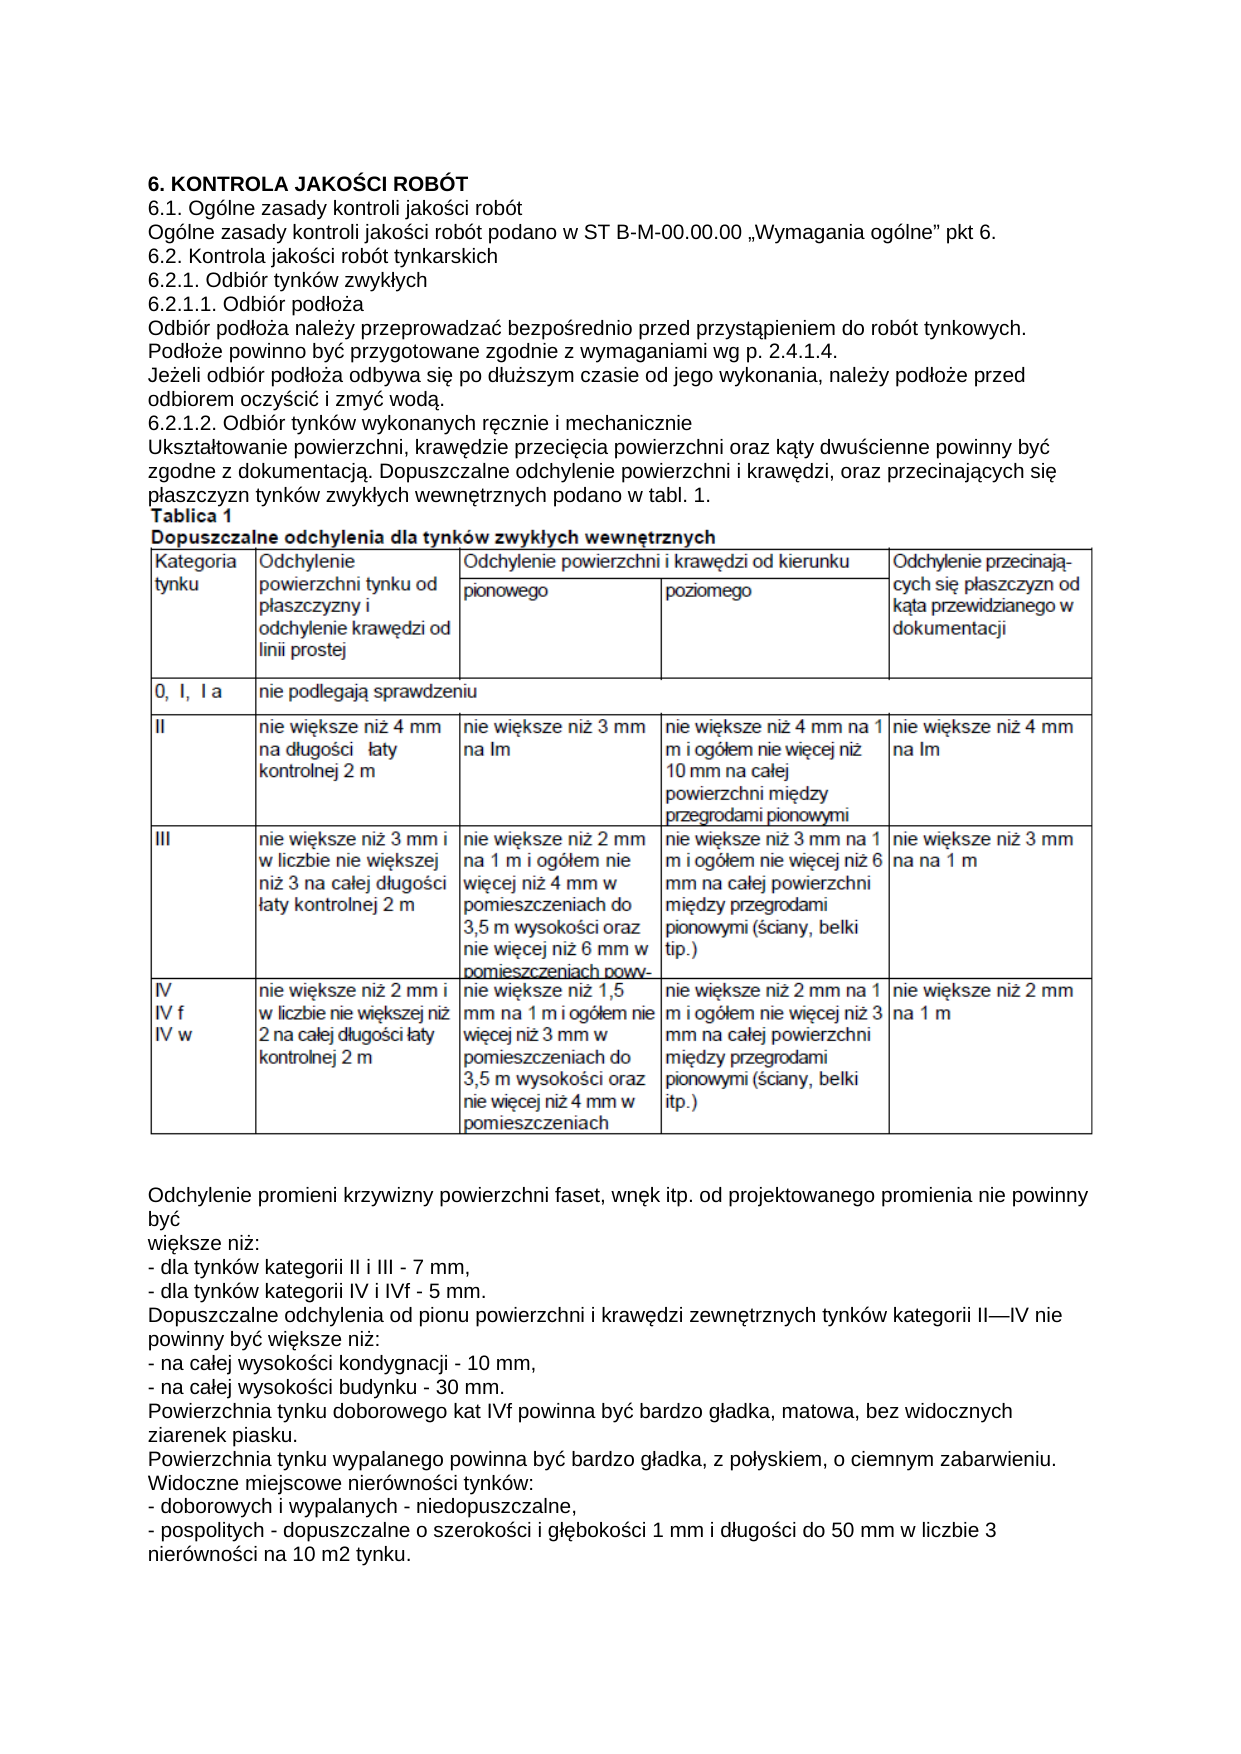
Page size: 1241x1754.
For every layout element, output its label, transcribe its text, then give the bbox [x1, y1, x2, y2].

text 6. KONTROLA JAKOŚCI ROBÓT [148, 172, 1093, 196]
text większe niż: [148, 1231, 1093, 1255]
text 6.2.1.1. Odbiór podłoża [148, 291, 1093, 315]
text - na całej wysokości kondygnacji - 10 mm, [148, 1351, 1093, 1374]
text 6.2.1. Odbiór tynków zwykłych [148, 267, 1093, 291]
text Powierzchnia tynku doborowego kat IVf powinna być bardzo gładka, matowa, bez widocznych ziarenek piasku. [148, 1398, 1093, 1446]
text Ogólne zasady kontroli jakości robót podano w ST B-M-00.00.00 „Wymagania ogólne” pkt 6. [148, 219, 1093, 243]
text 6.1. Ogólne zasady kontroli jakości robót [148, 196, 1093, 219]
text - pospolitych - dopuszczalne o szerokości i głębokości 1 mm i długości do 50 mm w liczbie 3 nierówności na 10 m2 tynku. [148, 1518, 1093, 1566]
text - dla tynków kategorii II i III - 7 mm, [148, 1255, 1093, 1279]
text powinny być większe niż: [148, 1327, 1093, 1351]
text Odchylenie promieni krzywizny powierzchni faset, wnęk itp. od projektowanego promienia nie powinny być [148, 1183, 1093, 1231]
text Dopuszczalne odchylenia od pionu powierzchni i krawędzi zewnętrznych tynków kategorii II—IV nie [148, 1303, 1093, 1327]
text - na całej wysokości budynku - 30 mm. [148, 1374, 1093, 1398]
text Jeżeli odbiór podłoża odbywa się po dłuższym czasie od jego wykonania, należy podłoże przed odbiorem oczyścić i zmyć wodą. [148, 363, 1093, 411]
text - doborowych i wypalanych - niedopuszczalne, [148, 1494, 1093, 1518]
text Powierzchnia tynku wypalanego powinna być bardzo gładka, z połyskiem, o ciemnym zabarwieniu. [148, 1446, 1093, 1470]
text 6.2. Kontrola jakości robót tynkarskich [148, 243, 1093, 267]
text Odbiór podłoża należy przeprowadzać bezpośrednio przed przystąpieniem do robót tynkowych. Podłoże powinno być przygotowane zgodnie z wymaganiami wg p. 2.4.1.4. [148, 315, 1093, 363]
text Widoczne miejscowe nierówności tynków: [148, 1470, 1093, 1494]
text - dla tynków kategorii IV i IVf - 5 mm. [148, 1279, 1093, 1303]
text 6.2.1.2. Odbiór tynków wykonanych ręcznie i mechanicznie [148, 411, 1093, 435]
text Ukształtowanie powierzchni, krawędzie przecięcia powierzchni oraz kąty dwuścienne powinny być zgodne z dokumentacją. Dopuszczalne odchylenie powierzchni i krawędzi, oraz przecinających się płaszczyzn tynków zwykłych wewnętrznych podano w tabl. 1. [148, 435, 1093, 507]
